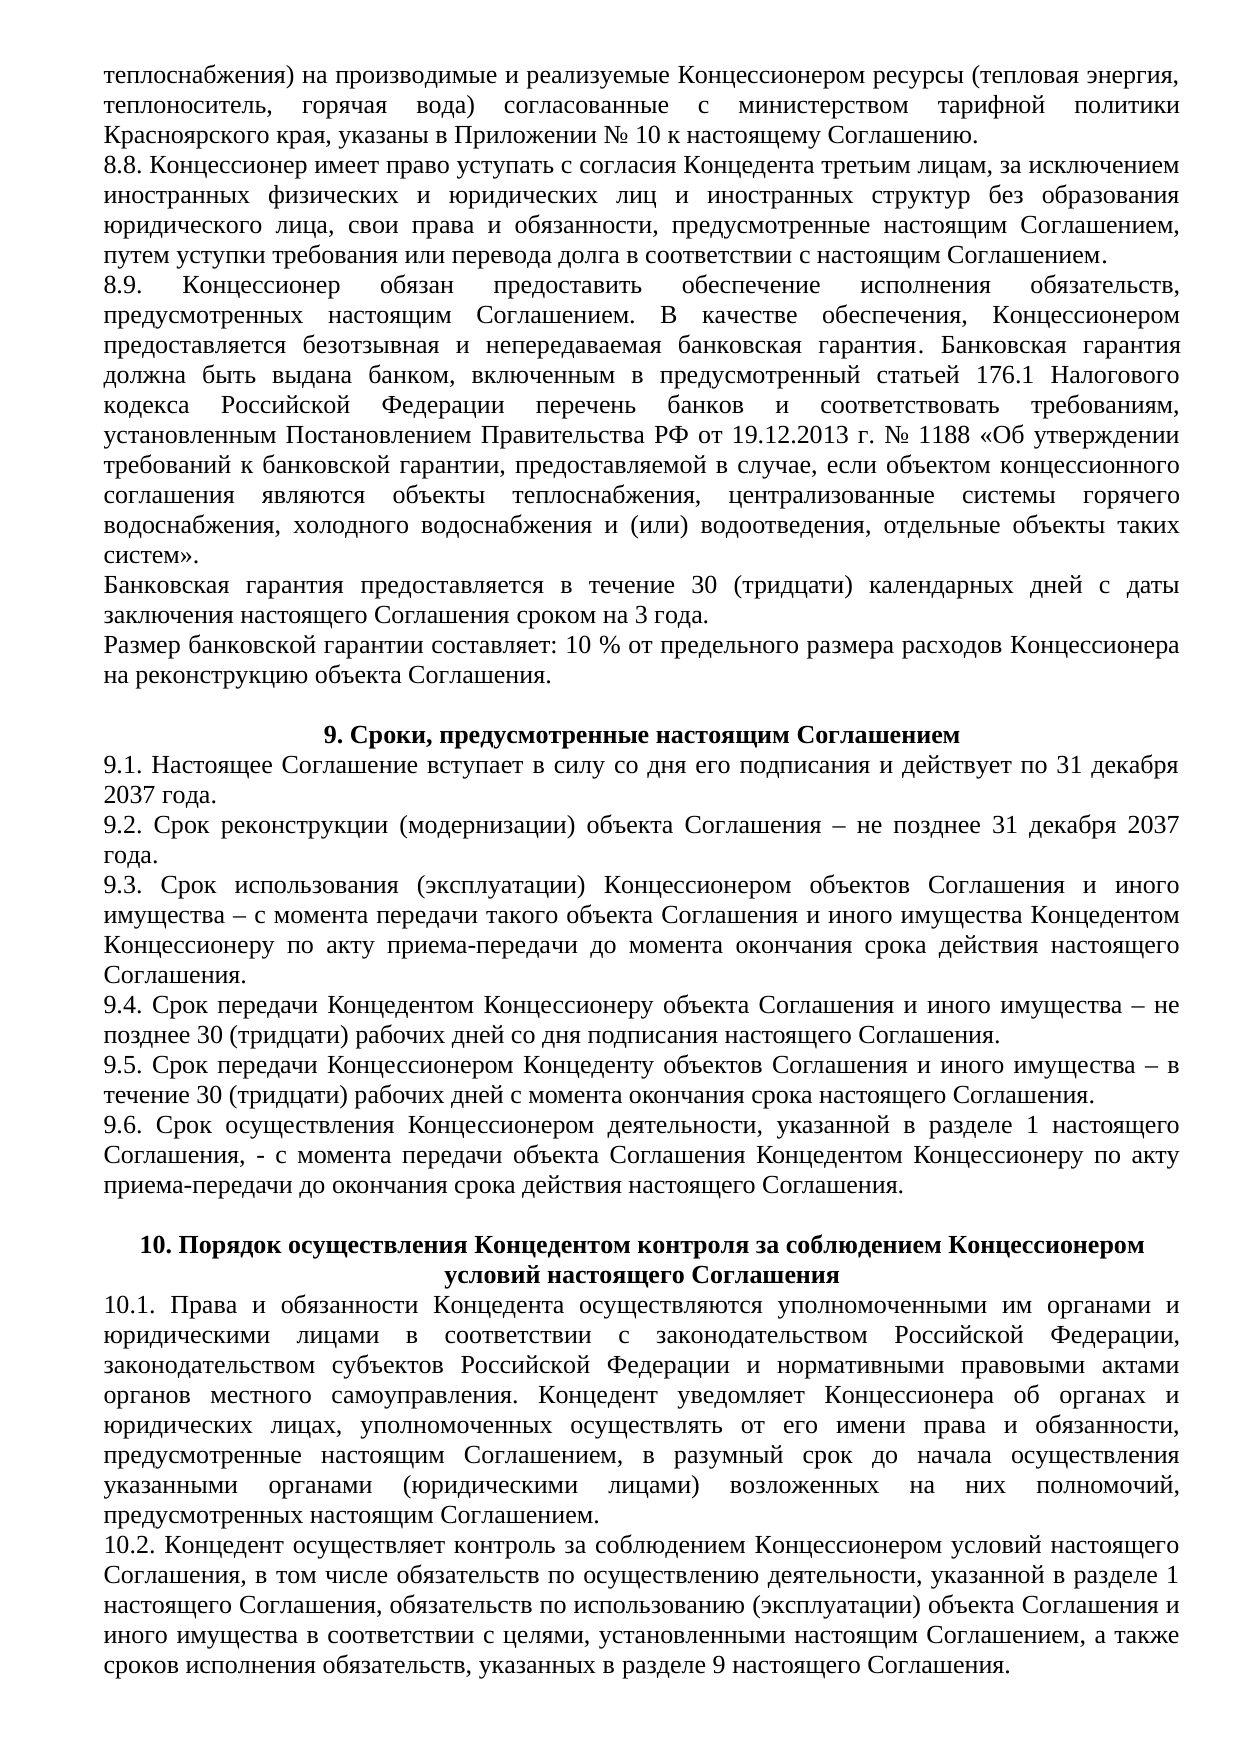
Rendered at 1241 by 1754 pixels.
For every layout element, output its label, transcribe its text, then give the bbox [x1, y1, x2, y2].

text 10. Порядок осуществления Концедентом контроля за соблюдением Концессионером условий настоящего Соглашения [103, 1229, 1181, 1289]
text Размер банковской гарантии составляет: 10 % от предельного размера расходов Концессионера на реконструкцию объекта Соглашения. [103, 629, 1181, 689]
text 8.9. Концессионер обязан предоставить обеспечение исполнения обязательств, предусмотренных настоящим Соглашением. В качестве обеспечения, Концессионером предоставляется безотзывная и непередаваемая банковская гарантия. Банковская гарантия должна быть выдана банком, включенным в предусмотренный статьей 176.1 Налогового кодекса Российской Федерации перечень банков и соответствовать требованиям, установленным Постановлением Правительства РФ от 19.12.2013 г. № 1188 «Об утверждении требований к банковской гарантии, предоставляемой в случае, если объектом концессионного соглашения являются объекты теплоснабжения, централизованные системы горячего водоснабжения, холодного водоснабжения и (или) водоотведения, отдельные объекты таких систем». [103, 269, 1181, 569]
text 9.3. Срок использования (эксплуатации) Концессионером объектов Соглашения и иного имущества – с момента передачи такого объекта Соглашения и иного имущества Концедентом Концессионеру по акту приема-передачи до момента окончания срока действия настоящего Соглашения. [103, 869, 1181, 989]
text 9.2. Срок реконструкции (модернизации) объекта Соглашения – не позднее 31 декабря 2037 года. [103, 809, 1181, 869]
text 9.5. Срок передачи Концессионером Концеденту объектов Соглашения и иного имущества – в течение 30 (тридцати) рабочих дней с момента окончания срока настоящего Соглашения. [103, 1049, 1181, 1109]
text 10.2. Концедент осуществляет контроль за соблюдением Концессионером условий настоящего Соглашения, в том числе обязательств по осуществлению деятельности, указанной в разделе 1 настоящего Соглашения, обязательств по использованию (эксплуатации) объекта Соглашения и иного имущества в соответствии с целями, установленными настоящим Соглашением, а также сроков исполнения обязательств, указанных в разделе 9 настоящего Соглашения. [103, 1529, 1181, 1679]
text 9.6. Срок осуществления Концессионером деятельности, указанной в разделе 1 настоящего Соглашения, - с момента передачи объекта Соглашения Концедентом Концессионеру по акту приема-передачи до окончания срока действия настоящего Соглашения. [103, 1109, 1181, 1199]
text 8.8. Концессионер имеет право уступать с согласия Концедента третьим лицам, за исключением иностранных физических и юридических лиц и иностранных структур без образования юридического лица, свои права и обязанности, предусмотренные настоящим Соглашением, путем уступки требования или перевода долга в соответствии с настоящим Соглашением. [103, 149, 1181, 269]
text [103, 59, 1181, 149]
text 9.4. Срок передачи Концедентом Концессионеру объекта Соглашения и иного имущества – не позднее 30 (тридцати) рабочих дней со дня подписания настоящего Соглашения. [103, 989, 1181, 1049]
text 10.1. Права и обязанности Концедента осуществляются уполномоченными им органами и юридическими лицами в соответствии с законодательством Российской Федерации, законодательством субъектов Российской Федерации и нормативными правовыми актами органов местного самоуправления. Концедент уведомляет Концессионера об органах и юридических лицах, уполномоченных осуществлять от его имени права и обязанности, предусмотренные настоящим Соглашением, в разумный срок до начала осуществления указанными органами (юридическими лицами) возложенных на них полномочий, предусмотренных настоящим Соглашением. [103, 1289, 1181, 1529]
text 9. Сроки, предусмотренные настоящим Соглашением [103, 719, 1181, 749]
text 9.1. Настоящее Соглашение вступает в силу со дня его подписания и действует по 31 декабря 2037 года. [103, 749, 1181, 809]
text Банковская гарантия предоставляется в течение 30 (тридцати) календарных дней с даты заключения настоящего Соглашения сроком на 3 года. [103, 569, 1181, 629]
